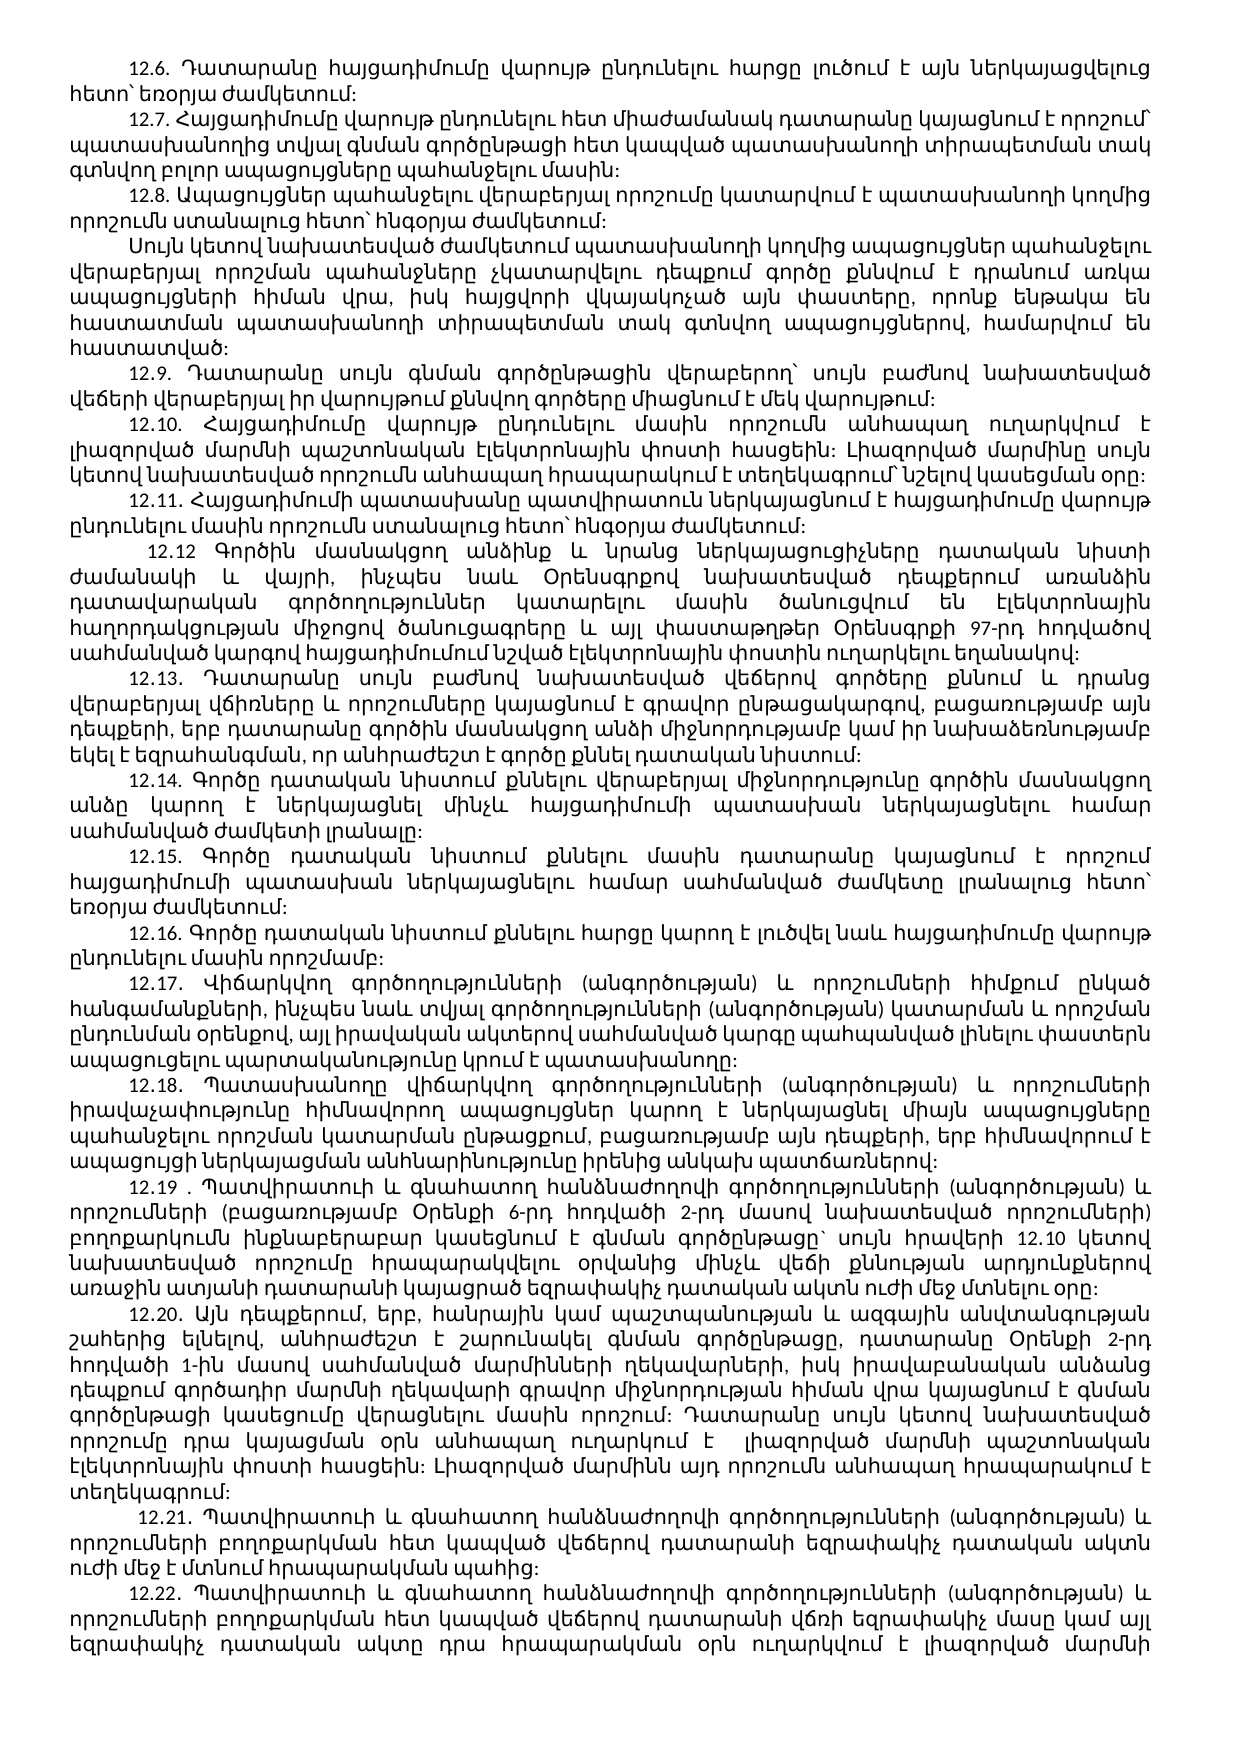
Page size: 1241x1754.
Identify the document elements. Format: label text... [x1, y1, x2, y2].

text 12․20․ Այն դեպքերում, երբ, հանրային կամ պաշտպանության և ազգային անվտանգության շահերից ելնելով, անհրաժեշտ է շարունակել գնման գործընթացը, դատարանը Օրենքի 2-րդ հոդվածի 1-ին մասով սահմանված մարմինների ղեկավարների, իսկ իրավաբանական անձանց դեպքում գործադիր մարմնի ղեկավարի գրավոր միջնորդության հիման վրա կայացնում է գնման գործընթացի կասեցումը վերացնելու մասին որոշում: Դատարանը սույն կետով նախատեսված որոշումը դրա կայացման օրն անհապաղ ուղարկում է լիազորված մարմնի պաշտոնական էլեկտրոնային փոստի հասցեին: Լիազորված մարմինն այդ որոշումն անհապաղ հրապարակում է տեղեկագրում: [69, 1301, 1152, 1504]
text 12.8. Ապացույցներ պահանջելու վերաբերյալ որոշումը կատարվում է պատասխանողի կողմից որոշումն ստանալուց հետո՝ հնգօրյա ժամկետում: [69, 183, 1152, 233]
text 12․11․ Հայցադիմումի պատասխանը պատվիրատուն ներկայացնում է հայցադիմումը վարույթ ընդունելու մասին որոշումն ստանալուց հետո՝ հնգօրյա ժամկետում: [69, 488, 1152, 538]
text 12.6. Դատարանը հայցադիմումը վարույթ ընդունելու հարցը լուծում է այն ներկայացվելուց հետո՝ եռօրյա ժամկետում: [69, 56, 1152, 106]
text Սույն կետով նախատեսված ժամկետում պատասխանողի կողմից ապացույցներ պահանջելու վերաբերյալ որոշման պահանջները չկատարվելու դեպքում գործը քննվում է դրանում առկա ապացույցների հիման վրա, իսկ հայցվորի վկայակոչած այն փաստերը, որոնք ենթակա են հաստատման պատասխանողի տիրապետման տակ գտնվող ապացույցներով, համարվում են հաստատված: [69, 233, 1152, 361]
text 12․12 Գործին մասնակցող անձինք և նրանց ներկայացուցիչները դատական նիստի ժամանակի և վայրի, ինչպես նաև Օրենսգրքով նախատեսված դեպքերում առանձին դատավարական գործողություններ կատարելու մասին ծանուցվում են էլեկտրոնային հաղորդակցության միջոցով ծանուցագրերը և այլ փաստաթղթեր Օրենսգրքի 97-րդ հոդվածով սահմանված կարգով հայցադիմումում նշված էլեկտրոնային փոստին ուղարկելու եղանակով: [69, 538, 1152, 666]
text 12․14. Գործը դատական նիստում քննելու վերաբերյալ միջնորդությունը գործին մասնակցող անձը կարող է ներկայացնել մինչև հայցադիմումի պատասխան ներկայացնելու համար սահմանված ժամկետի լրանալը: [69, 767, 1152, 843]
text 12․10. Հայցադիմումը վարույթ ընդունելու մասին որոշումն անհապաղ ուղարկվում է լիազորված մարմնի պաշտոնական էլեկտրոնային փոստի հասցեին: Լիազորված մարմինը սույն կետով նախատեսված որոշումն անհապաղ հրապարակում է տեղեկագրում՝ նշելով կասեցման օրը: [69, 411, 1152, 488]
text 12․15. Գործը դատական նիստում քննելու մասին դատարանը կայացնում է որոշում հայցադիմումի պատասխան ներկայացնելու համար սահմանված ժամկետը լրանալուց հետո՝ եռօրյա ժամկետում: [69, 843, 1152, 920]
text 12.7. Հայցադիմումը վարույթ ընդունելու հետ միաժամանակ դատարանը կայացնում է որոշում՝ պատասխանողից տվյալ գնման գործընթացի հետ կապված պատասխանողի տիրապետման տակ գտնվող բոլոր ապացույցները պահանջելու մասին: [69, 106, 1152, 183]
text 12․21․ Պատվիրատուի և գնահատող հանձնաժողովի գործողությունների (անգործության) և որոշումների բողոքարկման հետ կապված վեճերով դատարանի եզրափակիչ դատական ակտն ուժի մեջ է մտնում հրապարակման պահից: [69, 1504, 1152, 1581]
text 12․16. Գործը դատական նիստում քննելու հարցը կարող է լուծվել նաև հայցադիմումը վարույթ ընդունելու մասին որոշմամբ: [69, 920, 1152, 971]
text 12․9. Դատարանը սույն գնման գործընթացին վերաբերող՝ սույն բաժնով նախատեսված վեճերի վերաբերյալ իր վարույթում քննվող գործերը միացնում է մեկ վարույթում: [69, 361, 1152, 411]
text 12․19 . Պատվիրատուի և գնահատող հանձնաժողովի գործողությունների (անգործության) և որոշումների (բացառությամբ Օրենքի 6-րդ հոդվածի 2-րդ մասով նախատեսված որոշումների) բողոքարկումն ինքնաբերաբար կասեցնում է գնման գործընթացը` սույն հրավերի 12․10 կետով նախատեսված որոշումը հրապարակվելու օրվանից մինչև վեճի քննության արդյունքներով առաջին ատյանի դատարանի կայացրած եզրափակիչ դատական ակտն ուժի մեջ մտնելու օրը: [69, 1174, 1152, 1301]
text 12․18․ Պատասխանողը վիճարկվող գործողությունների (անգործության) և որոշումների իրավաչափությունը հիմնավորող ապացույցներ կարող է ներկայացնել միայն ապացույցները պահանջելու որոշման կատարման ընթացքում, բացառությամբ այն դեպքերի, երբ հիմնավորում է ապացույցի ներկայացման անհնարինությունը իրենից անկախ պատճառներով: [69, 1072, 1152, 1174]
text 12․17․ Վիճարկվող գործողությունների (անգործության) և որոշումների հիմքում ընկած հանգամանքների, ինչպես նաև տվյալ գործողությունների (անգործության) կատարման և որոշման ընդունման օրենքով, այլ իրավական ակտերով սահմանված կարգը պահպանված լինելու փաստերն ապացուցելու պարտականությունը կրում է պատասխանողը: [69, 971, 1152, 1072]
text 12․13․ Դատարանը սույն բաժնով նախատեսված վեճերով գործերը քննում և դրանց վերաբերյալ վճիռները և որոշումները կայացնում է գրավոր ընթացակարգով, բացառությամբ այն դեպքերի, երբ դատարանը գործին մասնակցող անձի միջնորդությամբ կամ իր նախաձեռնությամբ եկել է եզրահանգման, որ անհրաժեշտ է գործը քննել դատական նիստում: [69, 666, 1152, 767]
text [69, 1581, 1152, 1657]
